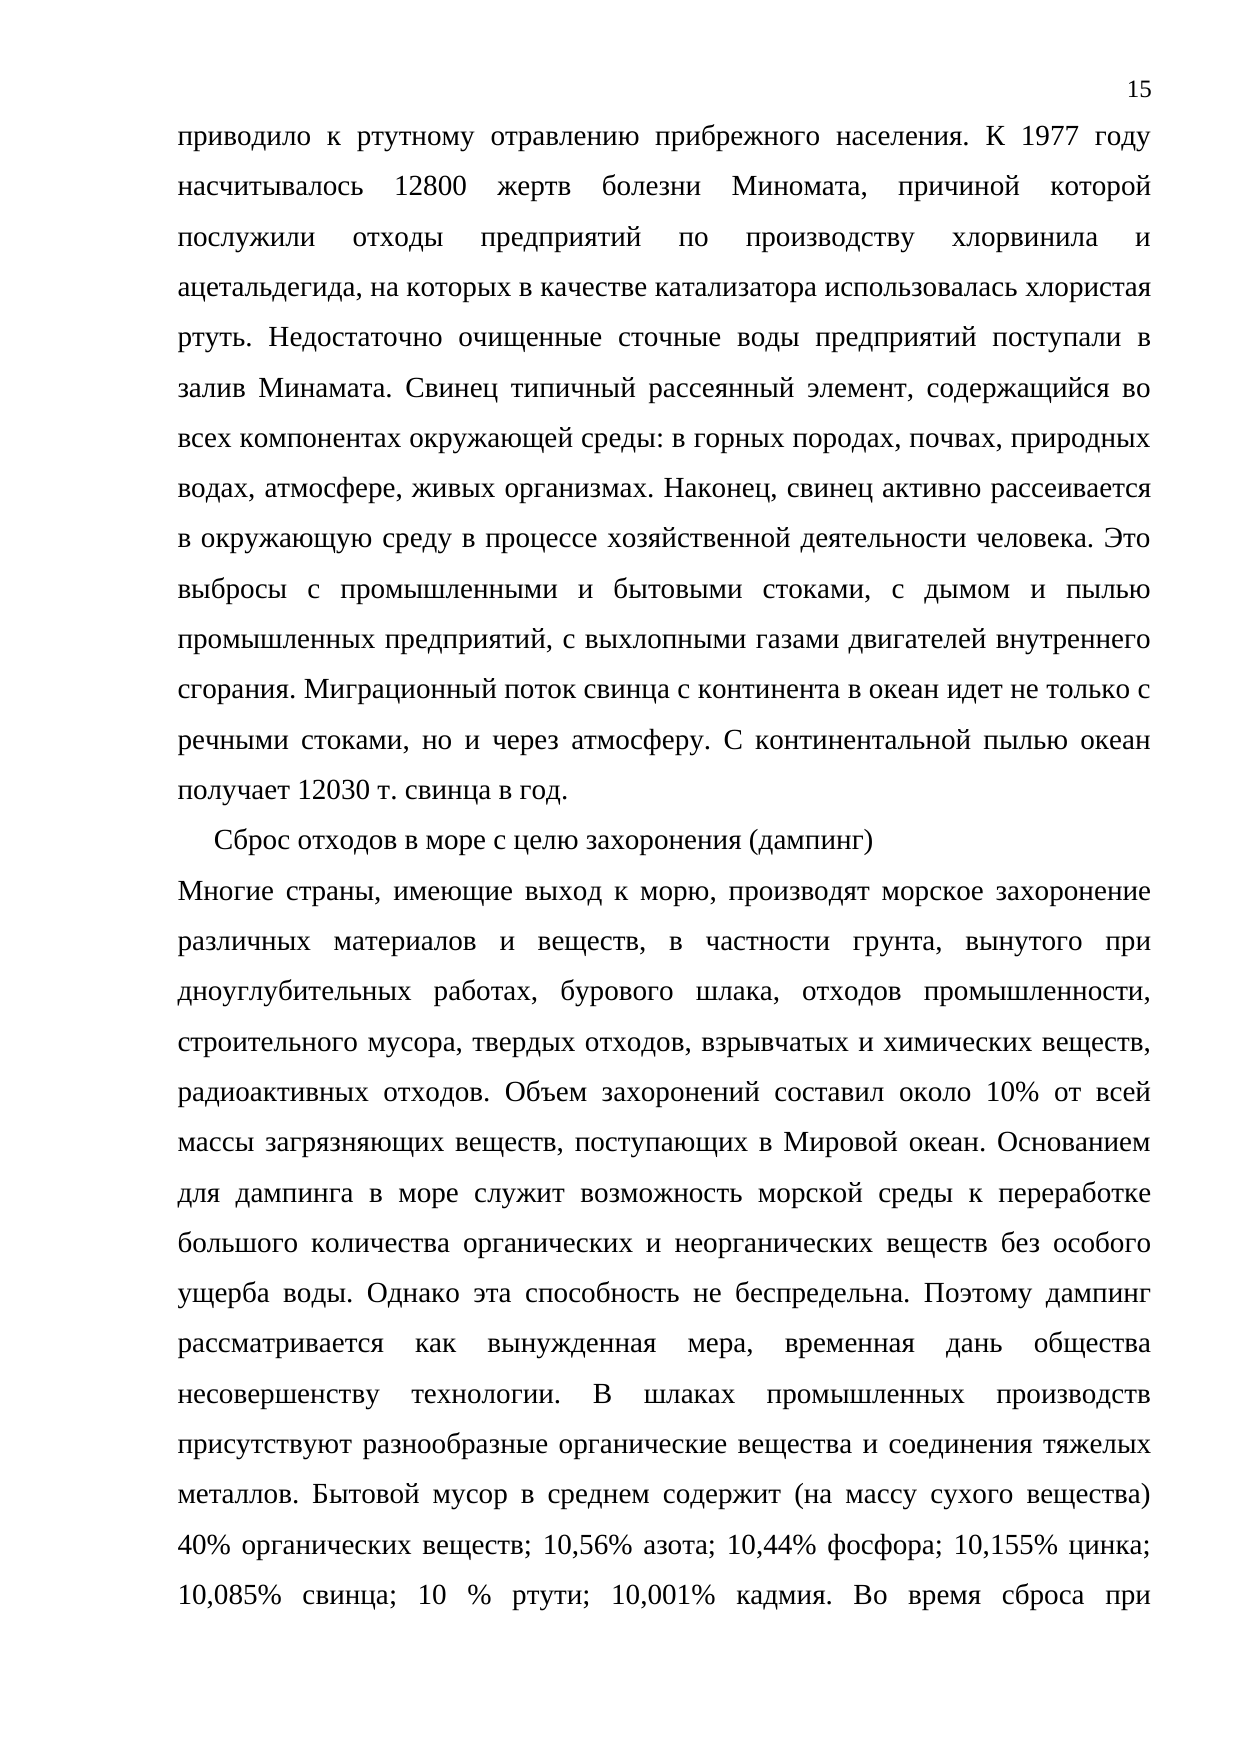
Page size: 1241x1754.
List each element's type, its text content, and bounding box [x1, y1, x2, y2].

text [177, 118, 1152, 806]
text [177, 873, 1152, 1611]
text Сброс отходов в море с целю захоронения (дампинг) [177, 822, 1152, 856]
